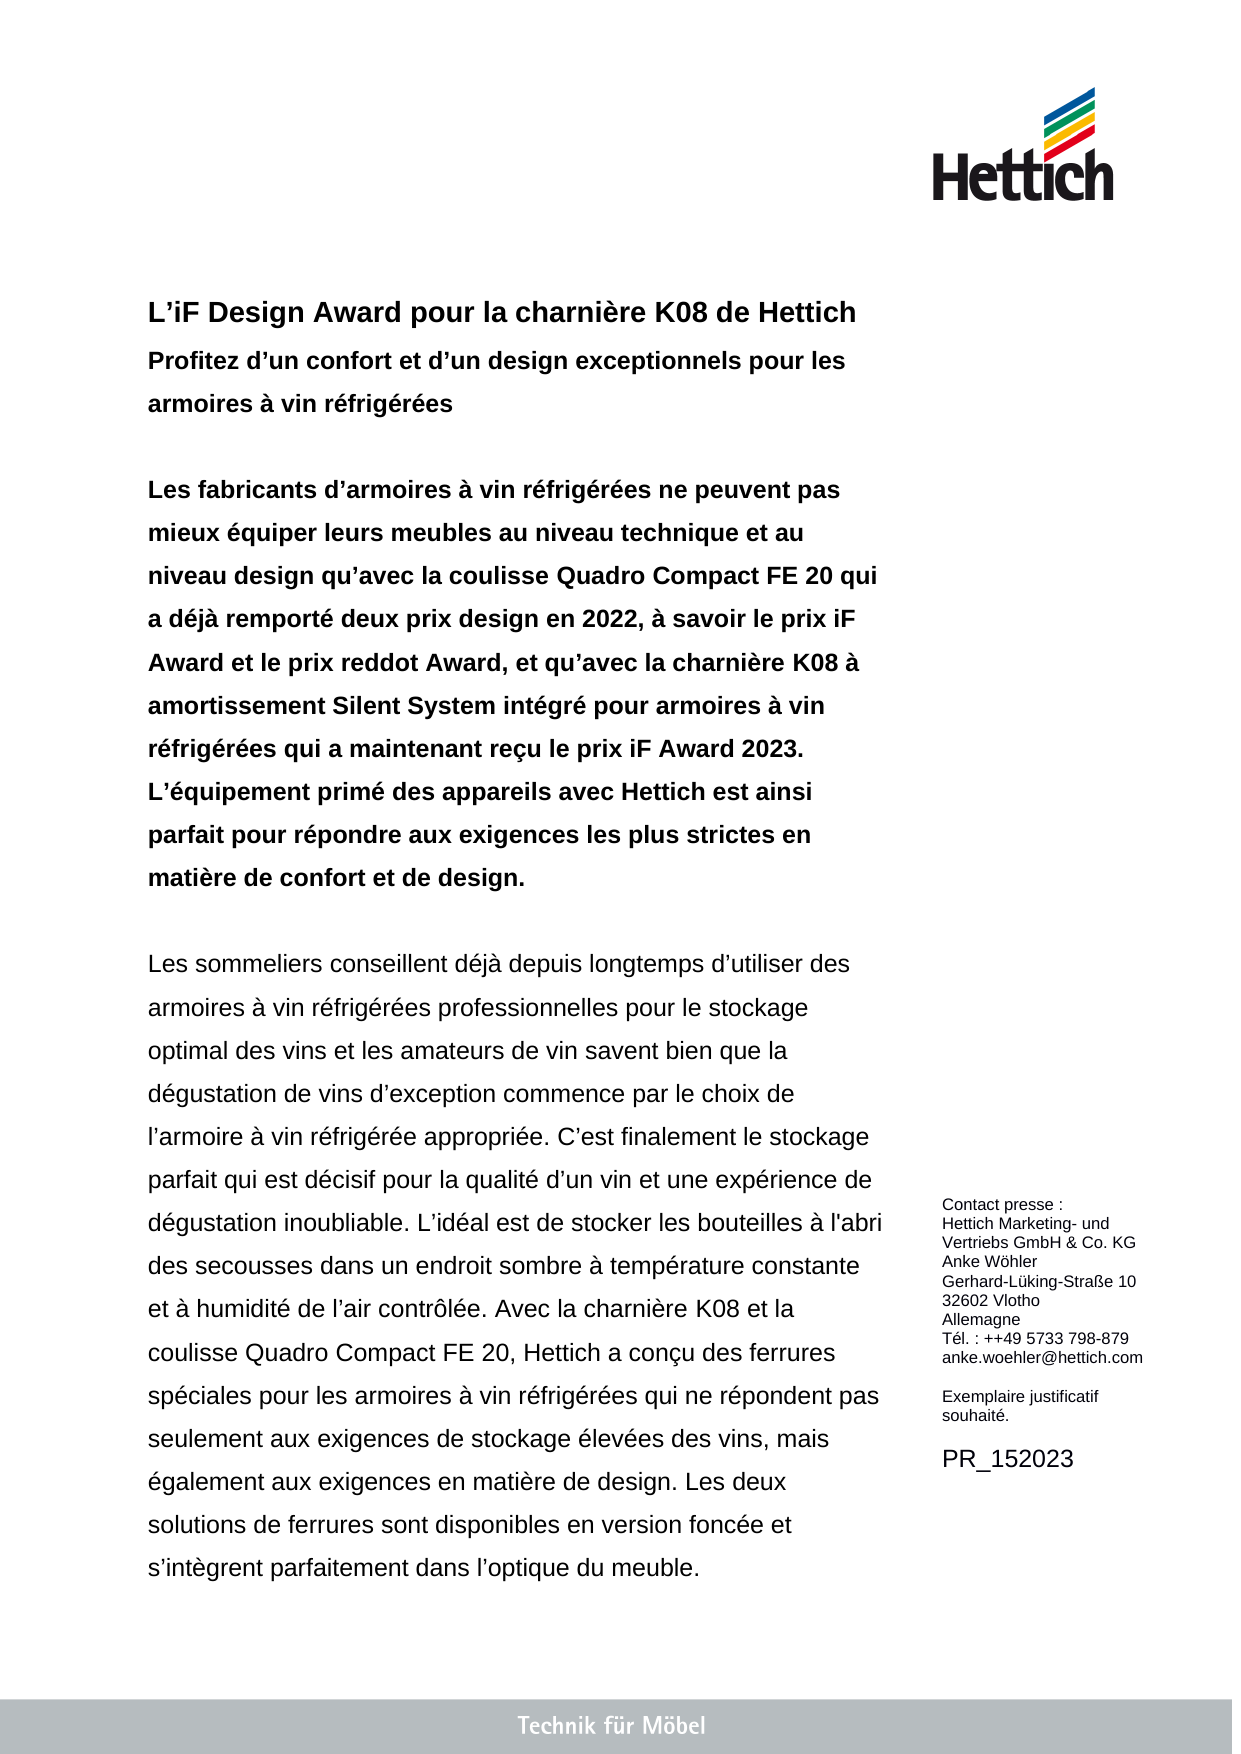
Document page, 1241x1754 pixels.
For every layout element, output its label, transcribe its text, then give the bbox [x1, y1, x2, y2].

text L’iF Design Award pour la charnière K08 de Hettich [148, 295, 886, 329]
picture [0, 6, 1237, 263]
text Profitez d’un confort et d’un design exceptionnels pour les armoires à vin réfrigérées [148, 346, 886, 417]
picture [0, 1636, 1232, 1754]
text Les fabricants d’armoires à vin réfrigérées ne peuvent pas mieux équiper leurs meubles au niveau technique et au niveau design qu’avec la coulisse Quadro Compact FE 20 qui a déjà remporté deux prix design en 2022, à savoir le prix iF Award et le prix reddot Award, et qu’avec la charnière K08 à amortissement Silent System intégré pour armoires à vin réfrigérées qui a maintenant reçu le prix iF Award 2023. L’équipement primé des appareils avec Hettich est ainsi parfait pour répondre aux exigences les plus strictes en matière de confort et de design. [148, 475, 886, 892]
text Les sommeliers conseillent déjà depuis longtemps d’utiliser des armoires à vin réfrigérées professionnelles pour le stockage optimal des vins et les amateurs de vin savent bien que la dégustation de vins d’exception commence par le choix de l’armoire à vin réfrigérée appropriée. C’est finalement le stockage parfait qui est décisif pour la qualité d’un vin et une expérience de dégustation inoubliable. L’idéal est de stocker les bouteilles à l'abri des secousses dans un endroit sombre à température constante et à humidité de l’air contrôlée. Avec la charnière K08 et la coulisse Quadro Compact FE 20, Hettich a conçu des ferrures spéciales pour les armoires à vin réfrigérées qui ne répondent pas seulement aux exigences de stockage élevées des vins, mais également aux exigences en matière de design. Les deux solutions de ferrures sont disponibles en version foncée et s’intègrent parfaitement dans l’optique du meuble. [148, 949, 886, 1582]
